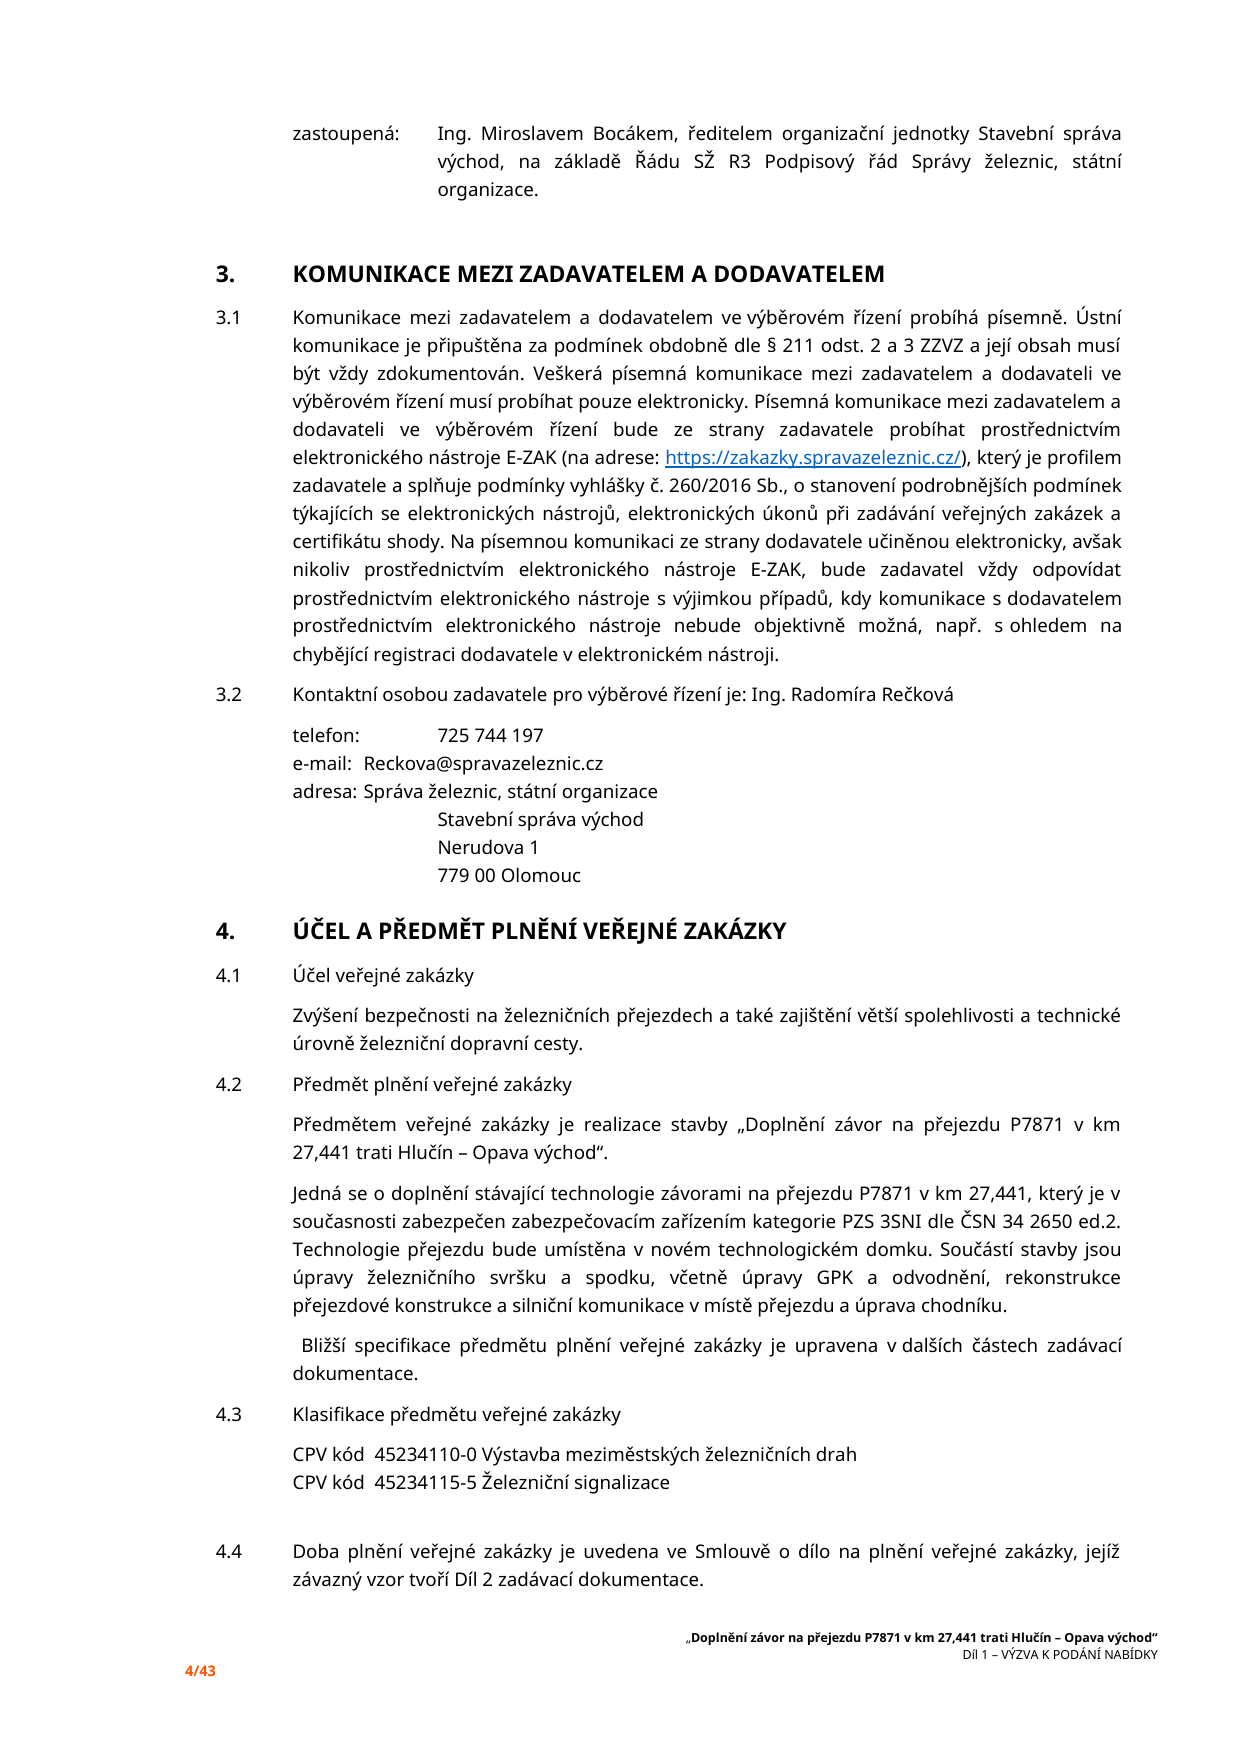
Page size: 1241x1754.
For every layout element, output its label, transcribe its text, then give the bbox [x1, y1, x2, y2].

text Komunikace mezi zadavatelem a dodavatelem ve výběrovém řízení probíhá písemně. Ústní komunikace je připuštěna za podmínek obdobně dle § 211 odst. 2 a 3 ZZVZ a její obsah musí být vždy zdokumentován. Veškerá písemná komunikace mezi zadavatelem a dodavateli ve výběrovém řízení musí probíhat pouze elektronicky. Písemná komunikace mezi zadavatelem a dodavateli ve výběrovém řízení bude ze strany zadavatele probíhat prostřednictvím elektronického nástroje E-ZAK (na adrese: https://zakazky.spravazeleznic.cz/), který je profilem zadavatele a splňuje podmínky vyhlášky č. 260/2016 Sb., o stanovení podrobnějších podmínek týkajících se elektronických nástrojů, elektronických úkonů při zadávání veřejných zakázek a certifikátu shody. Na písemnou komunikaci ze strany dodavatele učiněnou elektronicky, avšak nikoliv prostřednictvím elektronického nástroje E-ZAK, bude zadavatel vždy odpovídat prostřednictvím elektronického nástroje s výjimkou případů, kdy komunikace s dodavatelem prostřednictvím elektronického nástroje nebude objektivně možná, např. s ohledem na chybějící registraci dodavatele v elektronickém nástroji. [216, 304, 1122, 666]
text Nerudova 1 [366, 834, 1122, 859]
text e-mail: Reckova@spravazeleznic.cz [292, 750, 1122, 775]
text CPV kód 45234115-5 Železniční signalizace [292, 1470, 1122, 1495]
text telefon: 725 744 197 [292, 722, 1122, 747]
text Předmět plnění veřejné zakázky [216, 1071, 1122, 1096]
text Bližší specifikace předmětu plnění veřejné zakázky je upravena v dalších částech zadávací dokumentace. [292, 1333, 1122, 1386]
text Zvýšení bezpečnosti na železničních přejezdech a také zajištění větší spolehlivosti a technické úrovně železniční dopravní cesty. [292, 1002, 1122, 1056]
text KOMUNIKACE MEZI ZADAVATELEM a DODAVATELEM [216, 258, 1122, 289]
text Klasifikace předmětu veřejné zakázky [216, 1401, 1122, 1427]
text Účel veřejné zakázky [216, 962, 1122, 987]
text Doba plnění veřejné zakázky je uvedena ve Smlouvě o dílo na plnění veřejné zakázky, jejíž závazný vzor tvoří Díl 2 zadávací dokumentace. [216, 1538, 1122, 1592]
text zastoupená: Ing. Miroslavem Bocákem, ředitelem organizační jednotky Stavební správa východ, na základě Řádu SŽ R3 Podpisový řád Správy železnic, státní organizace. [292, 121, 1122, 202]
text ÚČEL A PŘEDMĚT PLNĚNÍ VEŘEJNÉ ZAKÁZKY [216, 915, 1122, 946]
text Kontaktní osobou zadavatele pro výběrové řízení je: Ing. Radomíra Rečková [216, 681, 1122, 707]
text Stavební správa východ [366, 806, 1122, 831]
text 779 00 Olomouc [366, 862, 1122, 887]
text Jedná se o doplnění stávající technologie závorami na přejezdu P7871 v km 27,441, který je v současnosti zabezpečen zabezpečovacím zařízením kategorie PZS 3SNI dle ČSN 34 2650 ed.2. Technologie přejezdu bude umístěna v novém technologickém domku. Součástí stavby jsou úpravy železničního svršku a spodku, včetně úpravy GPK a odvodnění, rekonstrukce přejezdové konstrukce a silniční komunikace v místě přejezdu a úprava chodníku. [292, 1180, 1122, 1318]
text CPV kód 45234110-0 Výstavba meziměstských železničních drah [292, 1442, 1122, 1467]
text Předmětem veřejné zakázky je realizace stavby „Doplnění závor na přejezdu P7871 v km 27,441 trati Hlučín – Opava východ“. [292, 1111, 1122, 1165]
text adresa: Správa železnic, státní organizace [292, 778, 1122, 803]
